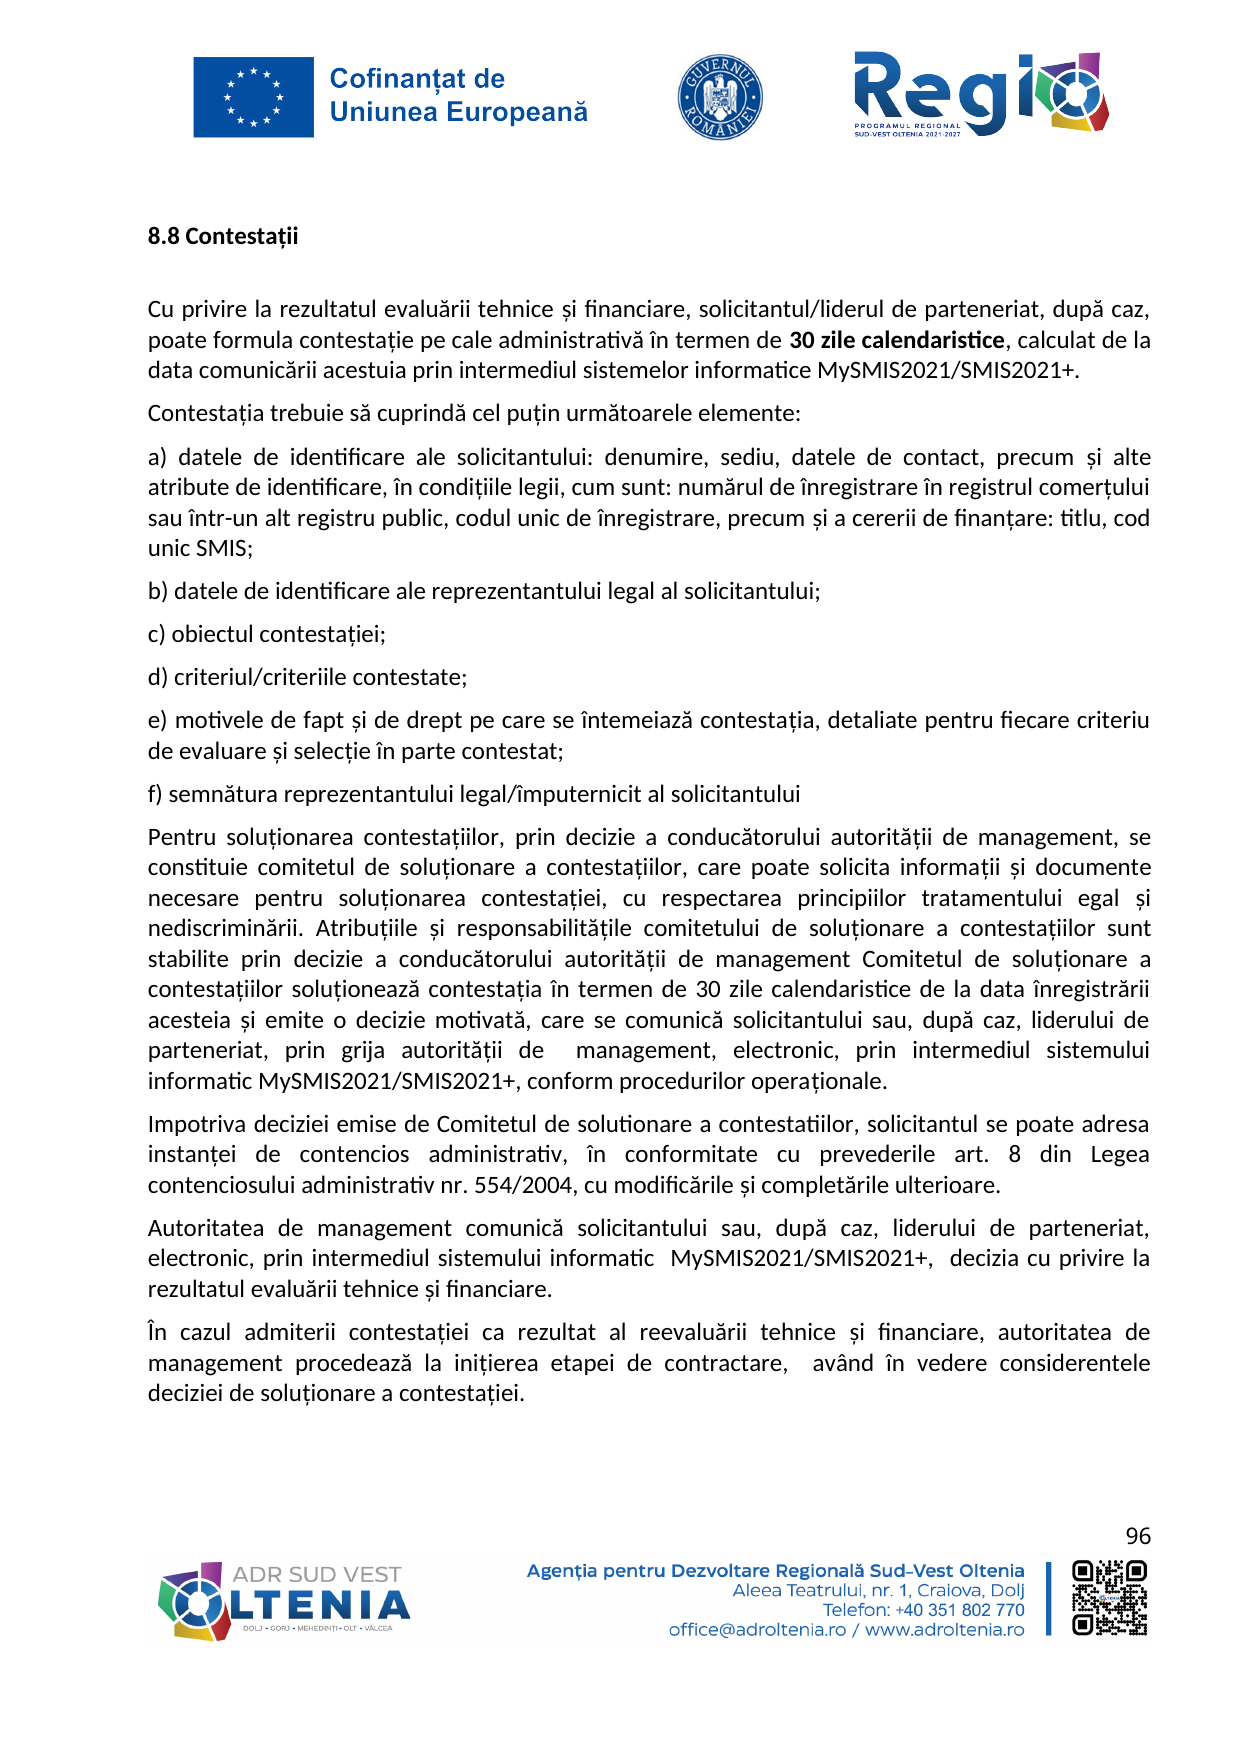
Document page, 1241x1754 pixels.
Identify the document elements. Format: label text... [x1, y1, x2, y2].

text f) semnătura reprezentantului legal/împuternicit al solicitantului [148, 778, 1152, 808]
text a) datele de identificare ale solicitantului: denumire, sediu, datele de contact, precum și alte atribute de identificare, în condiţiile legii, cum sunt: numărul de înregistrare în registrul comerţului sau într-un alt registru public, codul unic de înregistrare, precum și a cererii de finanțare: titlu, cod unic SMIS; [148, 441, 1152, 563]
picture [188, 52, 590, 141]
text Pentru soluționarea contestațiilor, prin decizie a conducătorului autorității de management, se constituie comitetul de soluționare a contestațiilor, care poate solicita informații și documente necesare pentru soluționarea contestației, cu respectarea principiilor tratamentului egal și nediscriminării. Atribuțiile și responsabilitățile comitetului de soluționare a contestațiilor sunt stabilite prin decizie a conducătorului autorității de management Comitetul de soluționare a contestațiilor soluționează contestația în termen de 30 zile calendaristice de la data înregistrării acesteia și emite o decizie motivată, care se comunică solicitantului sau, după caz, liderului de parteneriat, prin grija autorității de management, electronic, prin intermediul sistemului informatic MySMIS2021/SMIS2021+, conform procedurilor operaționale. [148, 821, 1152, 1096]
picture [852, 50, 1111, 139]
text b) datele de identificare ale reprezentantului legal al solicitantului; [148, 575, 1152, 606]
text e) motivele de fapt și de drept pe care se întemeiază contestația, detaliate pentru fiecare criteriu de evaluare și selecție în parte contestat; [148, 704, 1152, 765]
text Impotriva deciziei emise de Comitetul de solutionare a contestatiilor, solicitantul se poate adresa instanței de contencios administrativ, în conformitate cu prevederile art. 8 din Legea contenciosului administrativ nr. 554/2004, cu modificările și completările ulterioare. [148, 1108, 1152, 1199]
subtitle 8.8 Contestații [148, 220, 1152, 251]
text Autoritatea de management comunică solicitantului sau, după caz, liderului de parteneriat, electronic, prin intermediul sistemului informatic MySMIS2021/SMIS2021+, decizia cu privire la rezultatul evaluării tehnice și financiare. [148, 1212, 1152, 1304]
picture [148, 1551, 1152, 1648]
picture [674, 52, 768, 142]
text Cu privire la rezultatul evaluării tehnice și financiare, solicitantul/liderul de parteneriat, după caz, poate formula contestație pe cale administrativă în termen de 30 zile calendaristice, calculat de la data comunicării acestuia prin intermediul sistemelor informatice MySMIS2021/SMIS2021+. [148, 293, 1152, 385]
text d) criteriul/criteriile contestate; [148, 661, 1152, 692]
text În cazul admiterii contestației ca rezultat al reevaluării tehnice și financiare, autoritatea de management procedează la inițierea etapei de contractare, având în vedere considerentele deciziei de soluționare a contestației. [148, 1316, 1152, 1408]
text c) obiectul contestației; [148, 618, 1152, 649]
text Contestația trebuie să cuprindă cel puțin următoarele elemente: [148, 398, 1152, 428]
